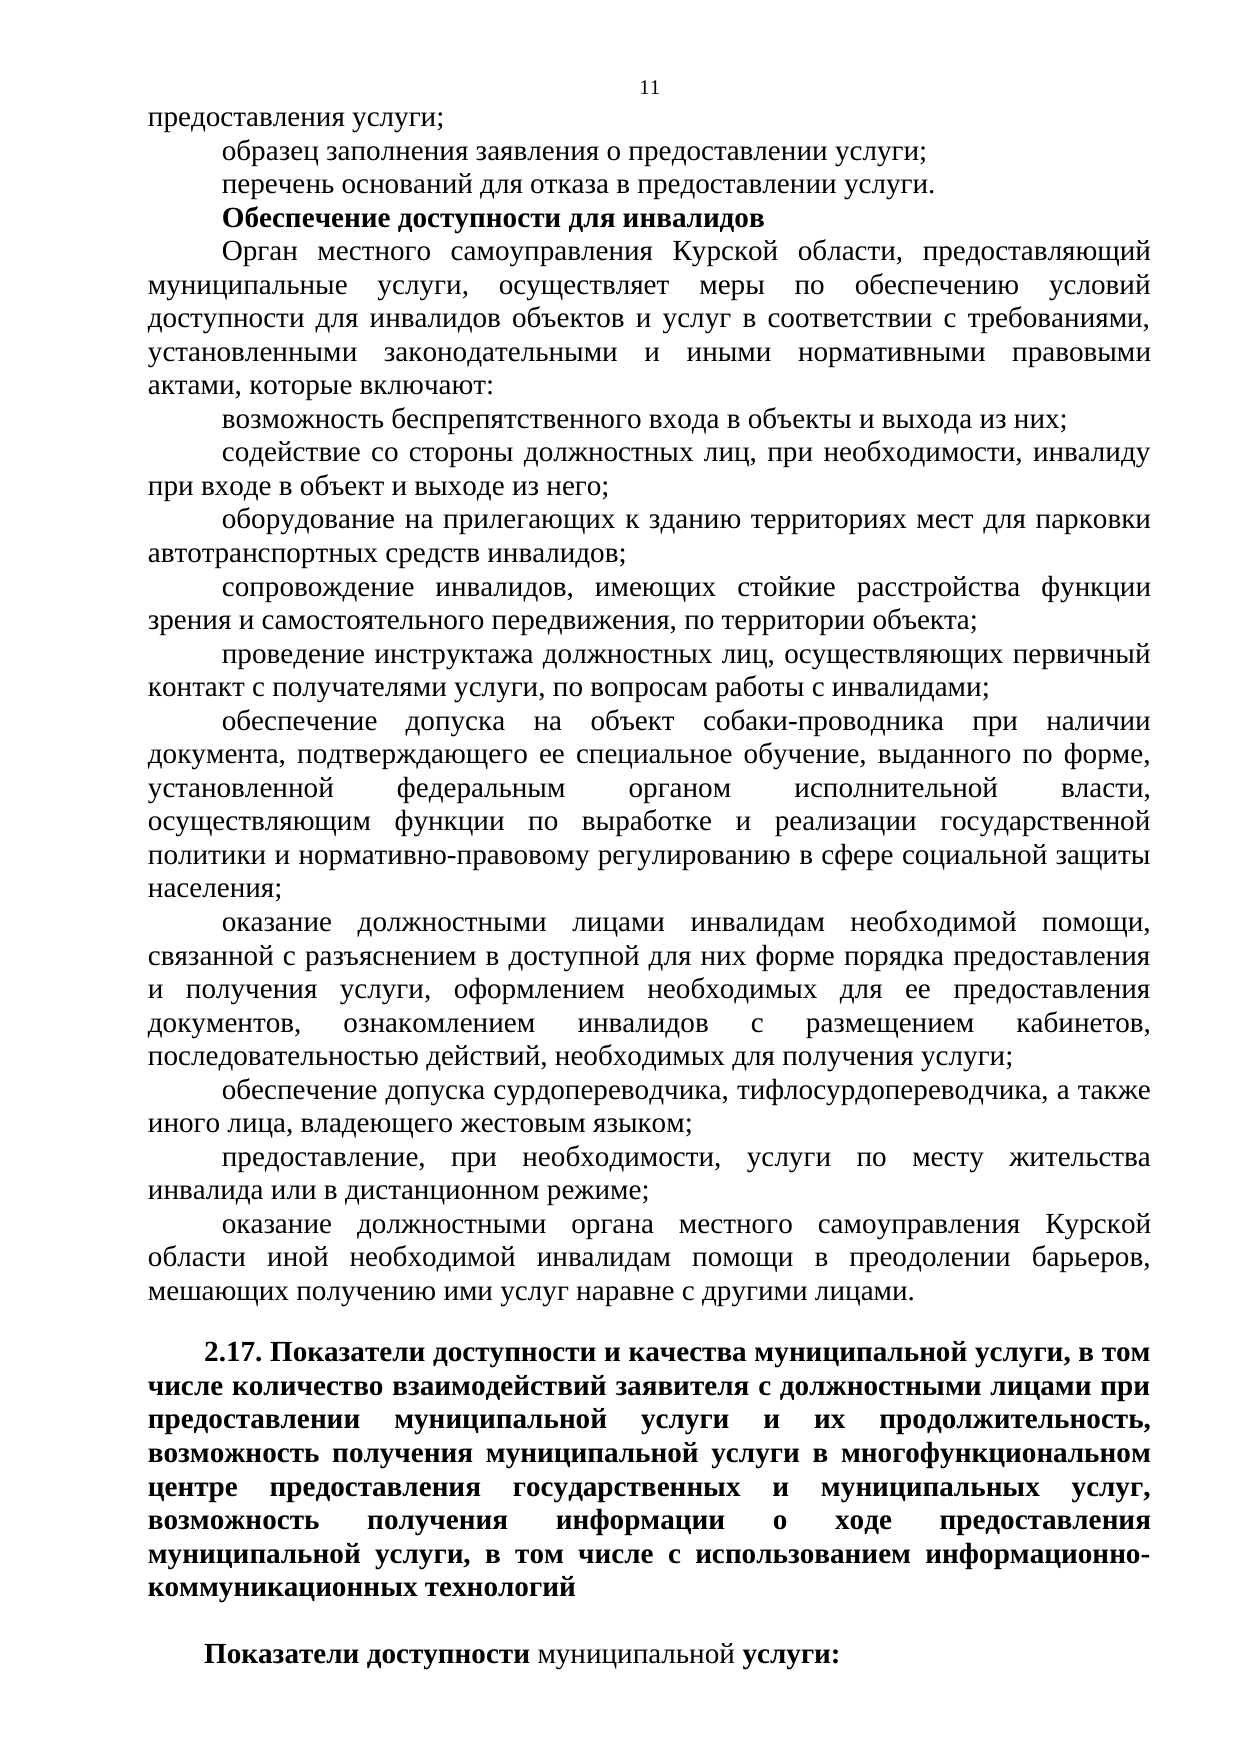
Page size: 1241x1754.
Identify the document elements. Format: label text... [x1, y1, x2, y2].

text проведение инструктажа должностных лиц, осуществляющих первичный контакт с получателями услуги, по вопросам работы с инвалидами; [148, 636, 1152, 703]
text сопровождение инвалидов, имеющих стойкие расстройства функции зрения и самостоятельного передвижения, по территории объекта; [148, 569, 1152, 636]
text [148, 99, 1152, 133]
text содействие со стороны должностных лиц, при необходимости, инвалиду при входе в объект и выходе из него; [148, 434, 1152, 502]
text оборудование на прилегающих к зданию территориях мест для парковки автотранспортных средств инвалидов; [148, 502, 1152, 569]
text возможность беспрепятственного входа в объекты и выхода из них; [148, 401, 1152, 434]
text оказание должностными органа местного самоуправления Курской области иной необходимой инвалидам помощи в преодолении барьеров, мешающих получению ими услуг наравне с другими лицами. [148, 1206, 1152, 1307]
text перечень оснований для отказа в предоставлении услуги. [148, 166, 1152, 200]
text 2.17. Показатели доступности и качества муниципальной услуги, в том числе количество взаимодействий заявителя с должностными лицами при предоставлении муниципальной услуги и их продолжительность, возможность получения муниципальной услуги в многофункциональном центре предоставления государственных и муниципальных услуг, возможность получения информации о ходе предоставления муниципальной услуги, в том числе с использованием информационно-коммуникационных технологий [148, 1334, 1152, 1603]
text обеспечение допуска на объект собаки-проводника при наличии документа, подтверждающего ее специальное обучение, выданного по форме, установленной федеральным органом исполнительной власти, осуществляющим функции по выработке и реализации государственной политики и нормативно-правовому регулированию в сфере социальной защиты населения; [148, 703, 1152, 904]
text Обеспечение доступности для инвалидов [148, 200, 1152, 233]
text предоставление, при необходимости, услуги по месту жительства инвалида или в дистанционном режиме; [148, 1139, 1152, 1206]
text оказание должностными лицами инвалидам необходимой помощи, связанной с разъяснением в доступной для них форме порядка предоставления и получения услуги, оформлением необходимых для ее предоставления документов, ознакомлением инвалидов с размещением кабинетов, последовательностью действий, необходимых для получения услуги; [148, 904, 1152, 1072]
text Орган местного самоуправления Курской области, предоставляющий муниципальные услуги, осуществляет меры по обеспечению условий доступности для инвалидов объектов и услуг в соответствии с требованиями, установленными законодательными и иными нормативными правовыми актами, которые включают: [148, 233, 1152, 401]
text Показатели доступности муниципальной услуги: [148, 1636, 1152, 1670]
text образец заполнения заявления о предоставлении услуги; [148, 133, 1152, 166]
text обеспечение допуска сурдопереводчика, тифлосурдопереводчика, а также иного лица, владеющего жестовым языком; [148, 1072, 1152, 1139]
